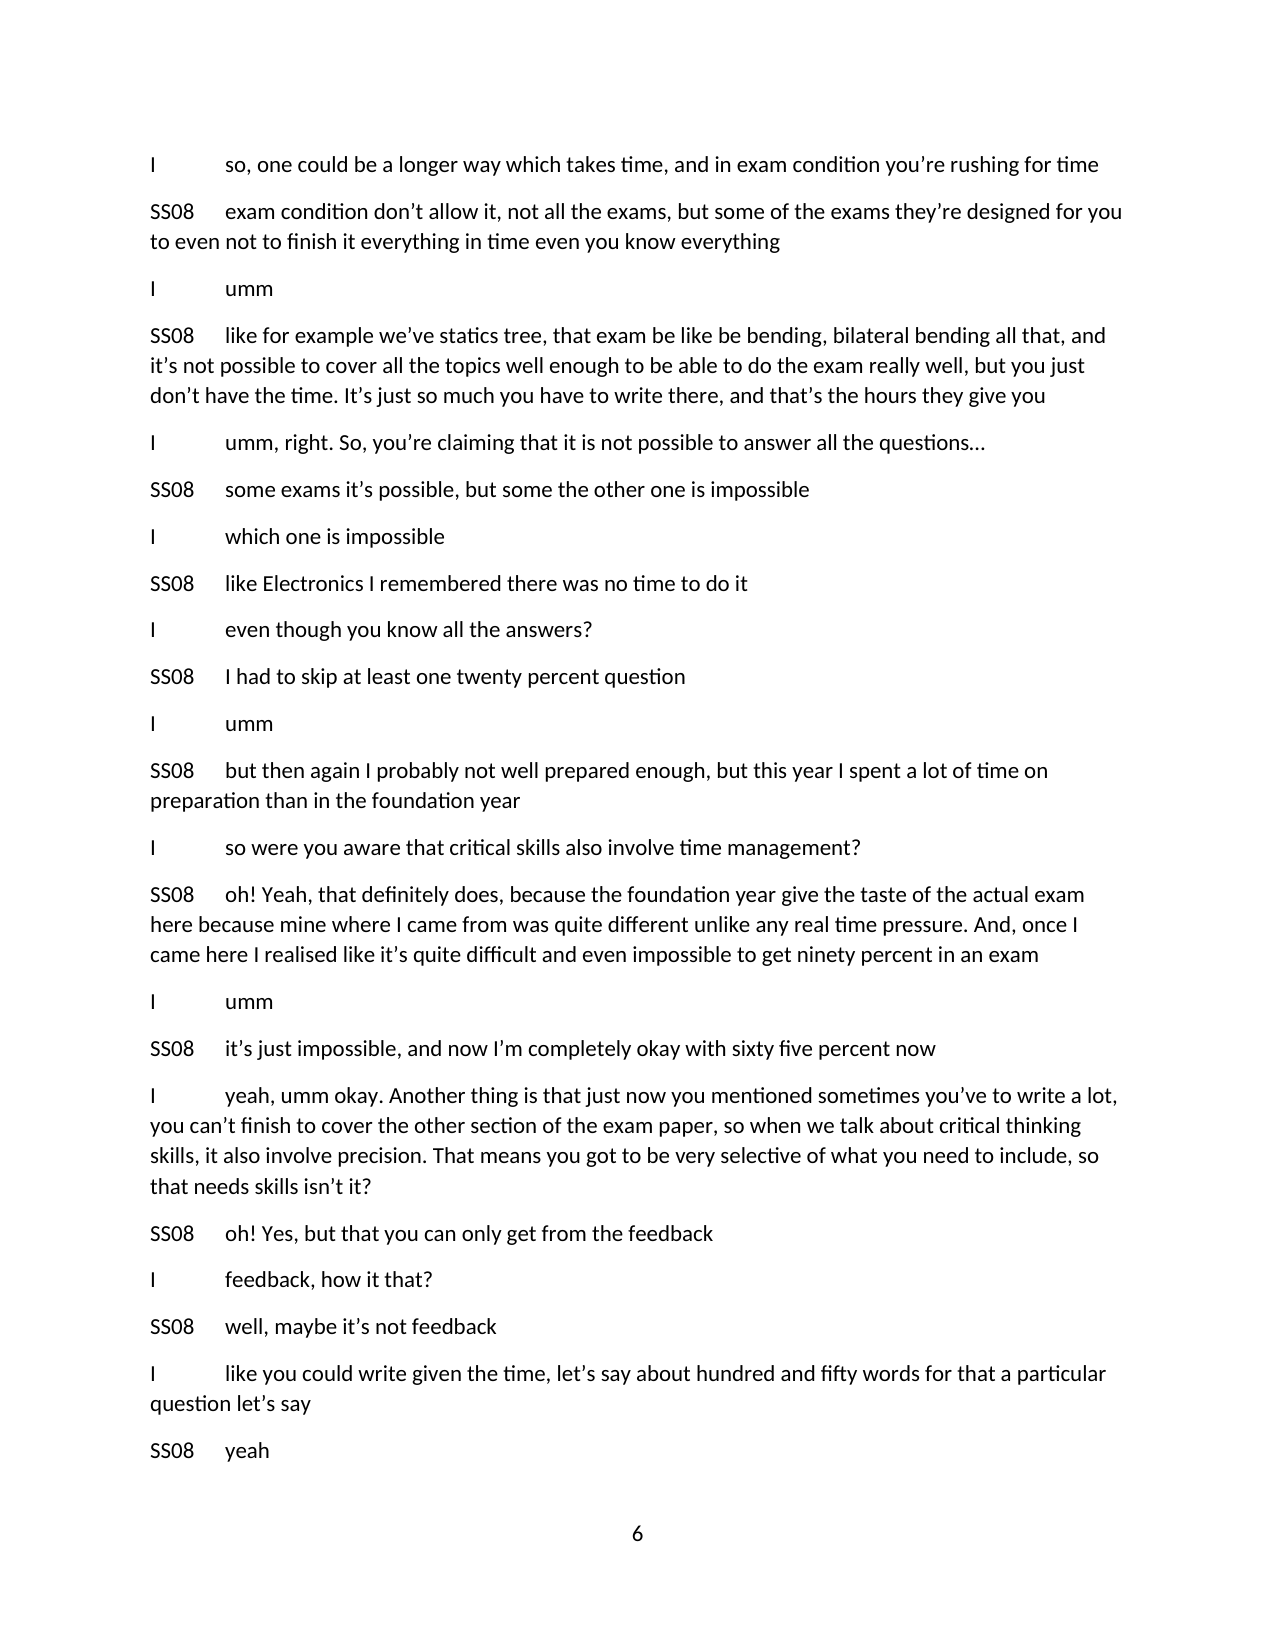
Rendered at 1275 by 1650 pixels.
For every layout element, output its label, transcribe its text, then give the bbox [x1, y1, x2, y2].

text SS08 oh! Yeah, that definitely does, because the foundation year give the taste of the actual exam here because mine where I came from was quite different unlike any real time pressure. And, once I came here I realised like it’s quite difficult and even impossible to get ninety percent in an exam [150, 880, 1125, 969]
text I like you could write given the time, let’s say about hundred and fifty words for that a particular question let’s say [150, 1359, 1125, 1418]
text I umm [150, 987, 1125, 1016]
text SS08 oh! Yes, but that you can only get from the feedback [150, 1219, 1125, 1247]
text SS08 I had to skip at least one twenty percent question [150, 662, 1125, 691]
text SS08 some exams it’s possible, but some the other one is impossible [150, 475, 1125, 503]
text I even though you know all the answers? [150, 616, 1125, 644]
text I umm [150, 709, 1125, 737]
text I umm, right. So, you’re claiming that it is not possible to answer all the questions… [150, 428, 1125, 456]
text I so, one could be a longer way which takes time, and in exam condition you’re rushing for time [150, 150, 1125, 178]
text SS08 exam condition don’t allow it, not all the exams, but some of the exams they’re designed for you to even not to finish it everything in time even you know everything [150, 197, 1125, 255]
text SS08 but then again I probably not well prepared enough, but this year I spent a lot of time on preparation than in the foundation year [150, 756, 1125, 814]
text I which one is impossible [150, 522, 1125, 550]
text I so were you aware that critical skills also involve time management? [150, 833, 1125, 861]
text I feedback, how it that? [150, 1266, 1125, 1294]
text SS08 well, maybe it’s not feedback [150, 1312, 1125, 1341]
text SS08 it’s just impossible, and now I’m completely okay with sixty five percent now [150, 1034, 1125, 1062]
text I umm [150, 274, 1125, 302]
text SS08 yeah [150, 1436, 1125, 1464]
text I yeah, umm okay. Another thing is that just now you mentioned sometimes you’ve to write a lot, you can’t finish to cover the other section of the exam paper, so when we talk about critical thinking skills, it also involve precision. That means you got to be very selective of what you need to include, so that needs skills isn’t it? [150, 1081, 1125, 1200]
text SS08 like Electronics I remembered there was no time to do it [150, 569, 1125, 597]
text SS08 like for example we’ve statics tree, that exam be like be bending, bilateral bending all that, and it’s not possible to cover all the topics well enough to be able to do the exam really well, but you just don’t have the time. It’s just so much you have to write there, and that’s the hours they give you [150, 321, 1125, 409]
